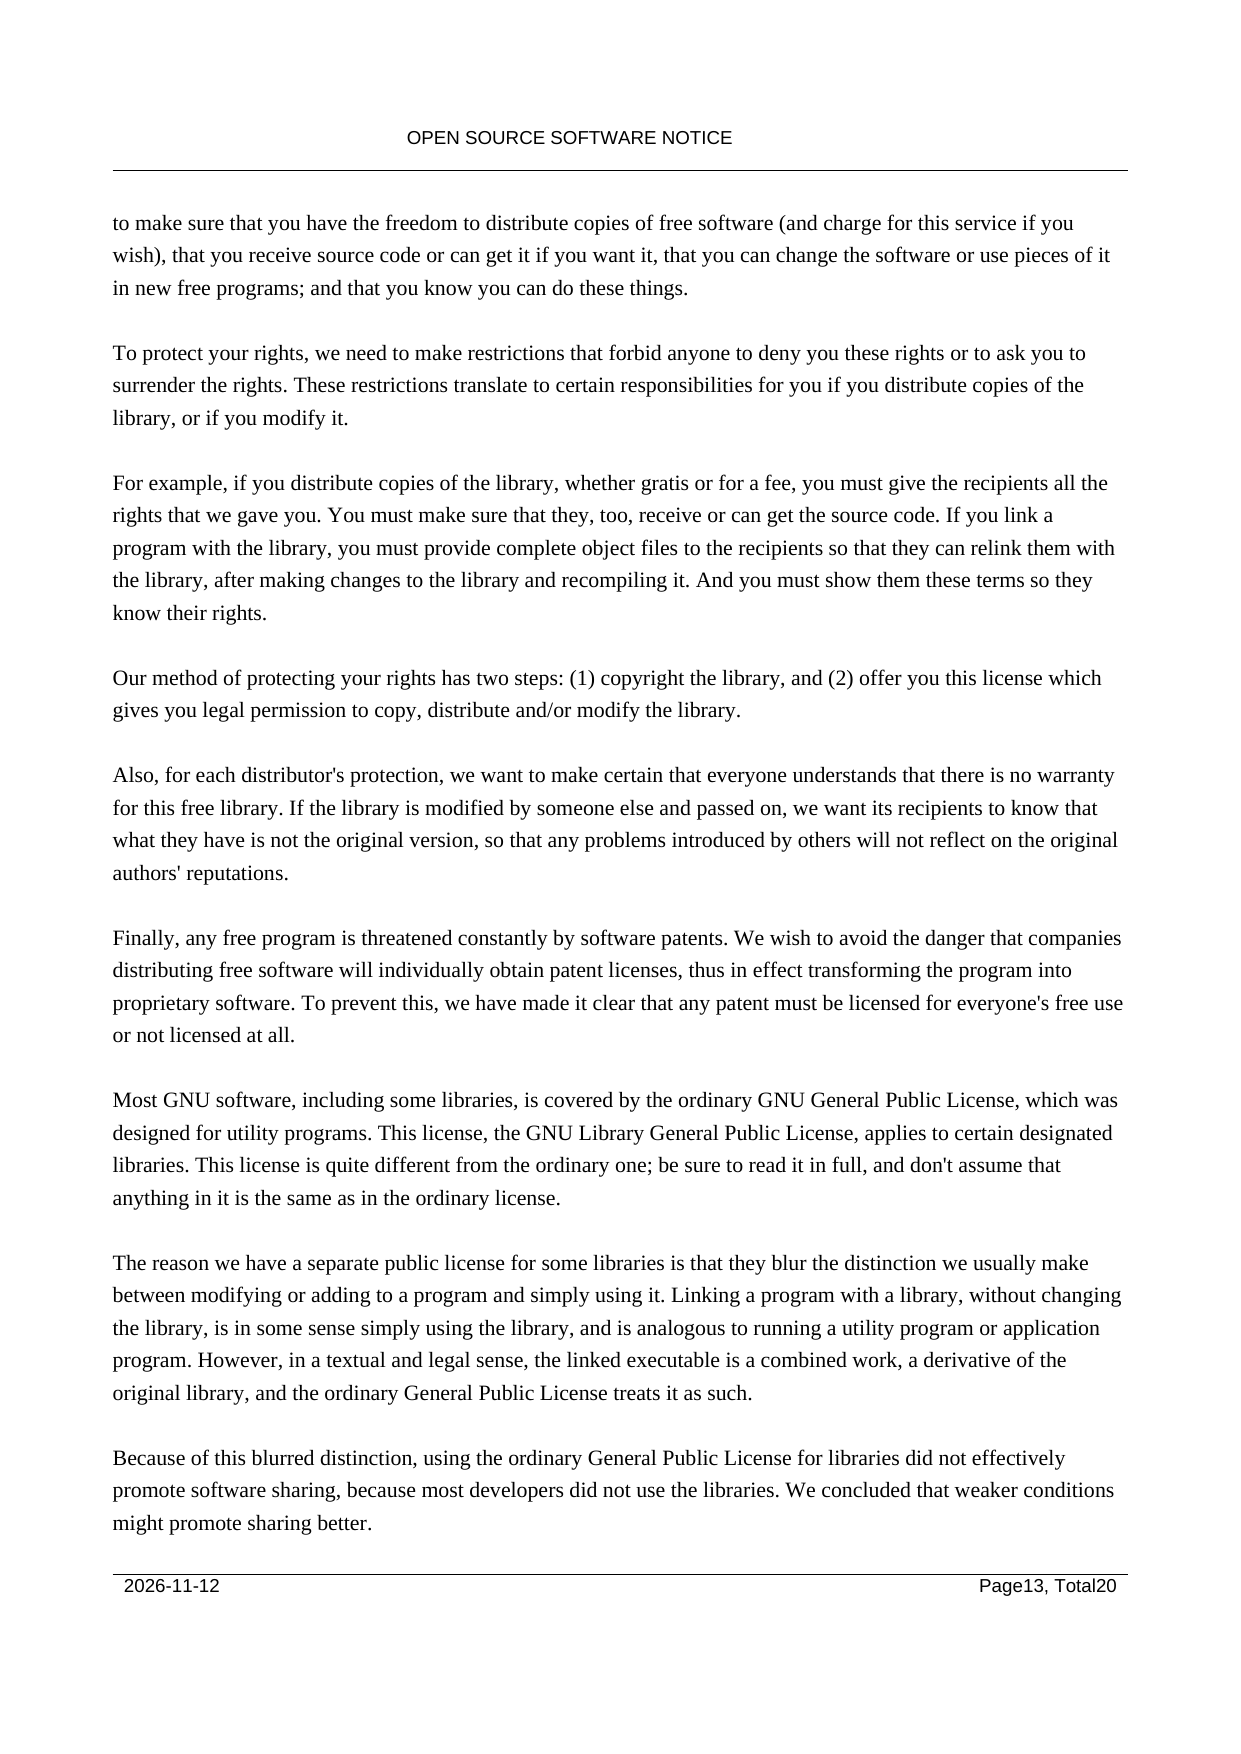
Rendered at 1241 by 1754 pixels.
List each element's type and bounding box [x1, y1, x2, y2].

text [112, 206, 1128, 1539]
